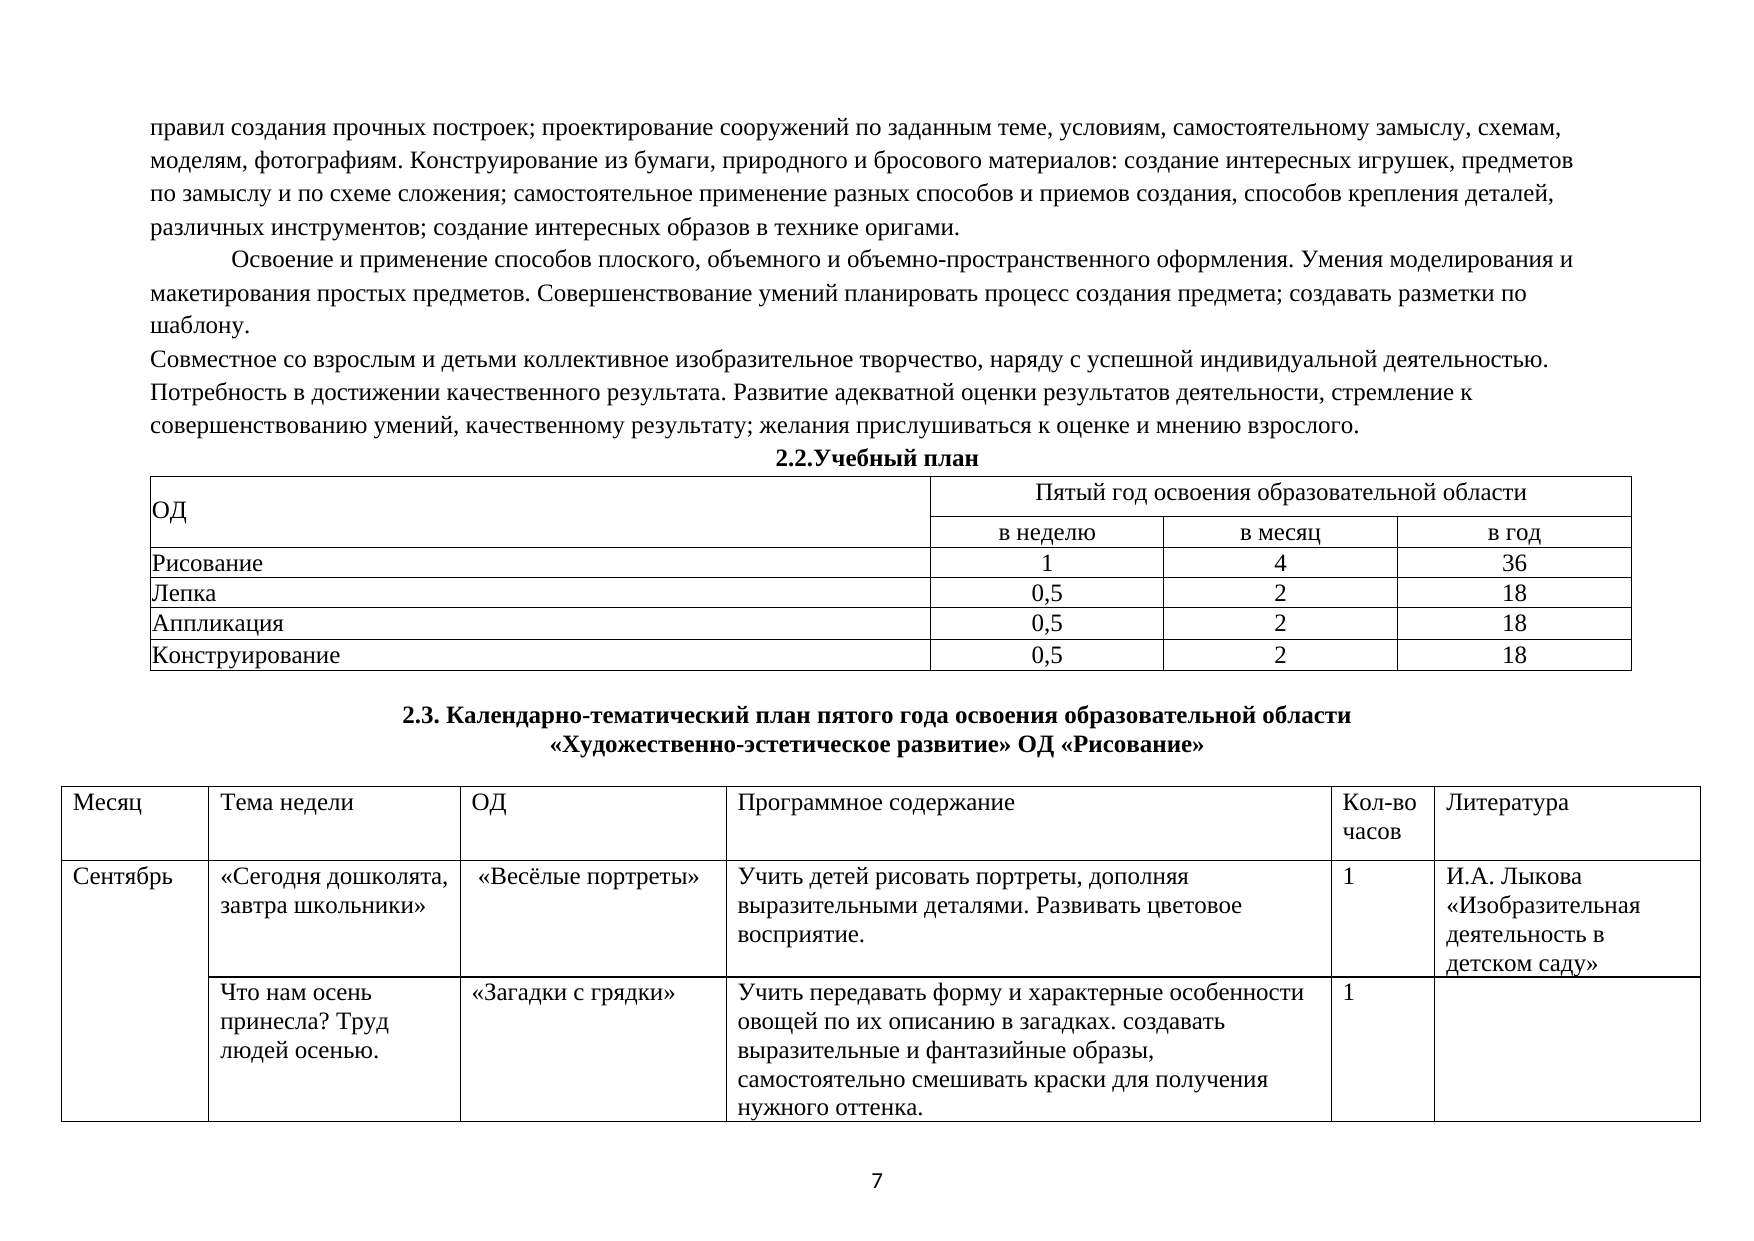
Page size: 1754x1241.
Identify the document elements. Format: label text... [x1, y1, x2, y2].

table_cell 18 [1398, 640, 1631, 670]
table_cell [1435, 978, 1700, 1121]
table_cell И.А. Лыкова «Изобразительная деятельность в детском саду» [1435, 861, 1700, 976]
table_header ОД [151, 477, 930, 547]
table_cell Что нам осень принесла? Труд людей осенью. [209, 978, 460, 1121]
table_cell в месяц [1164, 517, 1397, 547]
table_cell Рисование [151, 548, 930, 577]
table_header Программное содержание [727, 787, 1331, 860]
table_cell 18 [1398, 578, 1631, 607]
table_cell Сентябрь [62, 861, 208, 1121]
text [150, 112, 1604, 240]
table_cell Лепка [151, 578, 930, 607]
text 2.3. Календарно-тематический план пятого года освоения образовательной области [150, 700, 1604, 729]
table_cell 4 [1164, 548, 1397, 577]
table_cell 0,5 [931, 578, 1163, 607]
table_cell Учить передавать форму и характерные особенности овощей по их описанию в загадках. создавать выразительные и фантазийные образы, самостоятельно смешивать краски для получения нужного оттенка. [727, 978, 1331, 1121]
table_cell 0,5 [931, 608, 1163, 639]
text Совместное со взрослым и детьми коллективное изобразительное творчество, наряду с успешной индивидуальной деятельностью. Потребность в достижении качественного результата. Развитие адекватной оценки результатов деятельности, стремление к совершенствованию умений, качественному результату; желания прислушиваться к оценке и мнению взрослого. [150, 344, 1604, 438]
text Освоение и применение способов плоского, объемного и объемно-пространственного оформления. Умения моделирования и макетирования простых предметов. Совершенствование умений планировать процесс создания предмета; создавать разметки по шаблону. [150, 244, 1604, 339]
table_cell 1 [931, 548, 1163, 577]
table_header ОД [461, 787, 726, 860]
table_cell «Весёлые портреты» [461, 861, 726, 976]
table_cell 2 [1164, 578, 1397, 607]
table_cell Аппликация [151, 608, 930, 639]
table_header Кол-во часов [1332, 787, 1434, 860]
table_cell «Сегодня дошколята, завтра школьники» [209, 861, 460, 976]
table_cell Учить детей рисовать портреты, дополняя выразительными деталями. Развивать цветовое восприятие. [727, 861, 1331, 976]
table_cell «Загадки с грядки» [461, 978, 726, 1121]
table_cell 2 [1164, 640, 1397, 670]
table_cell 18 [1398, 608, 1631, 639]
table_header Тема недели [209, 787, 460, 860]
text «Художественно-эстетическое развитие» ОД «Рисование» [150, 729, 1604, 757]
table_header Месяц [62, 787, 208, 860]
table_cell 1 [1332, 861, 1434, 976]
text 2.2.Учебный план [150, 443, 1604, 471]
table_header Пятый год освоения образовательной области [931, 477, 1631, 516]
table_cell в год [1398, 517, 1631, 547]
table_cell 0,5 [931, 640, 1163, 670]
table_cell 1 [1332, 978, 1434, 1121]
table_cell Конструирование [151, 640, 930, 670]
table_cell в неделю [931, 517, 1163, 547]
table_cell 2 [1164, 608, 1397, 639]
table_header Литература [1435, 787, 1700, 860]
table_cell 36 [1398, 548, 1631, 577]
